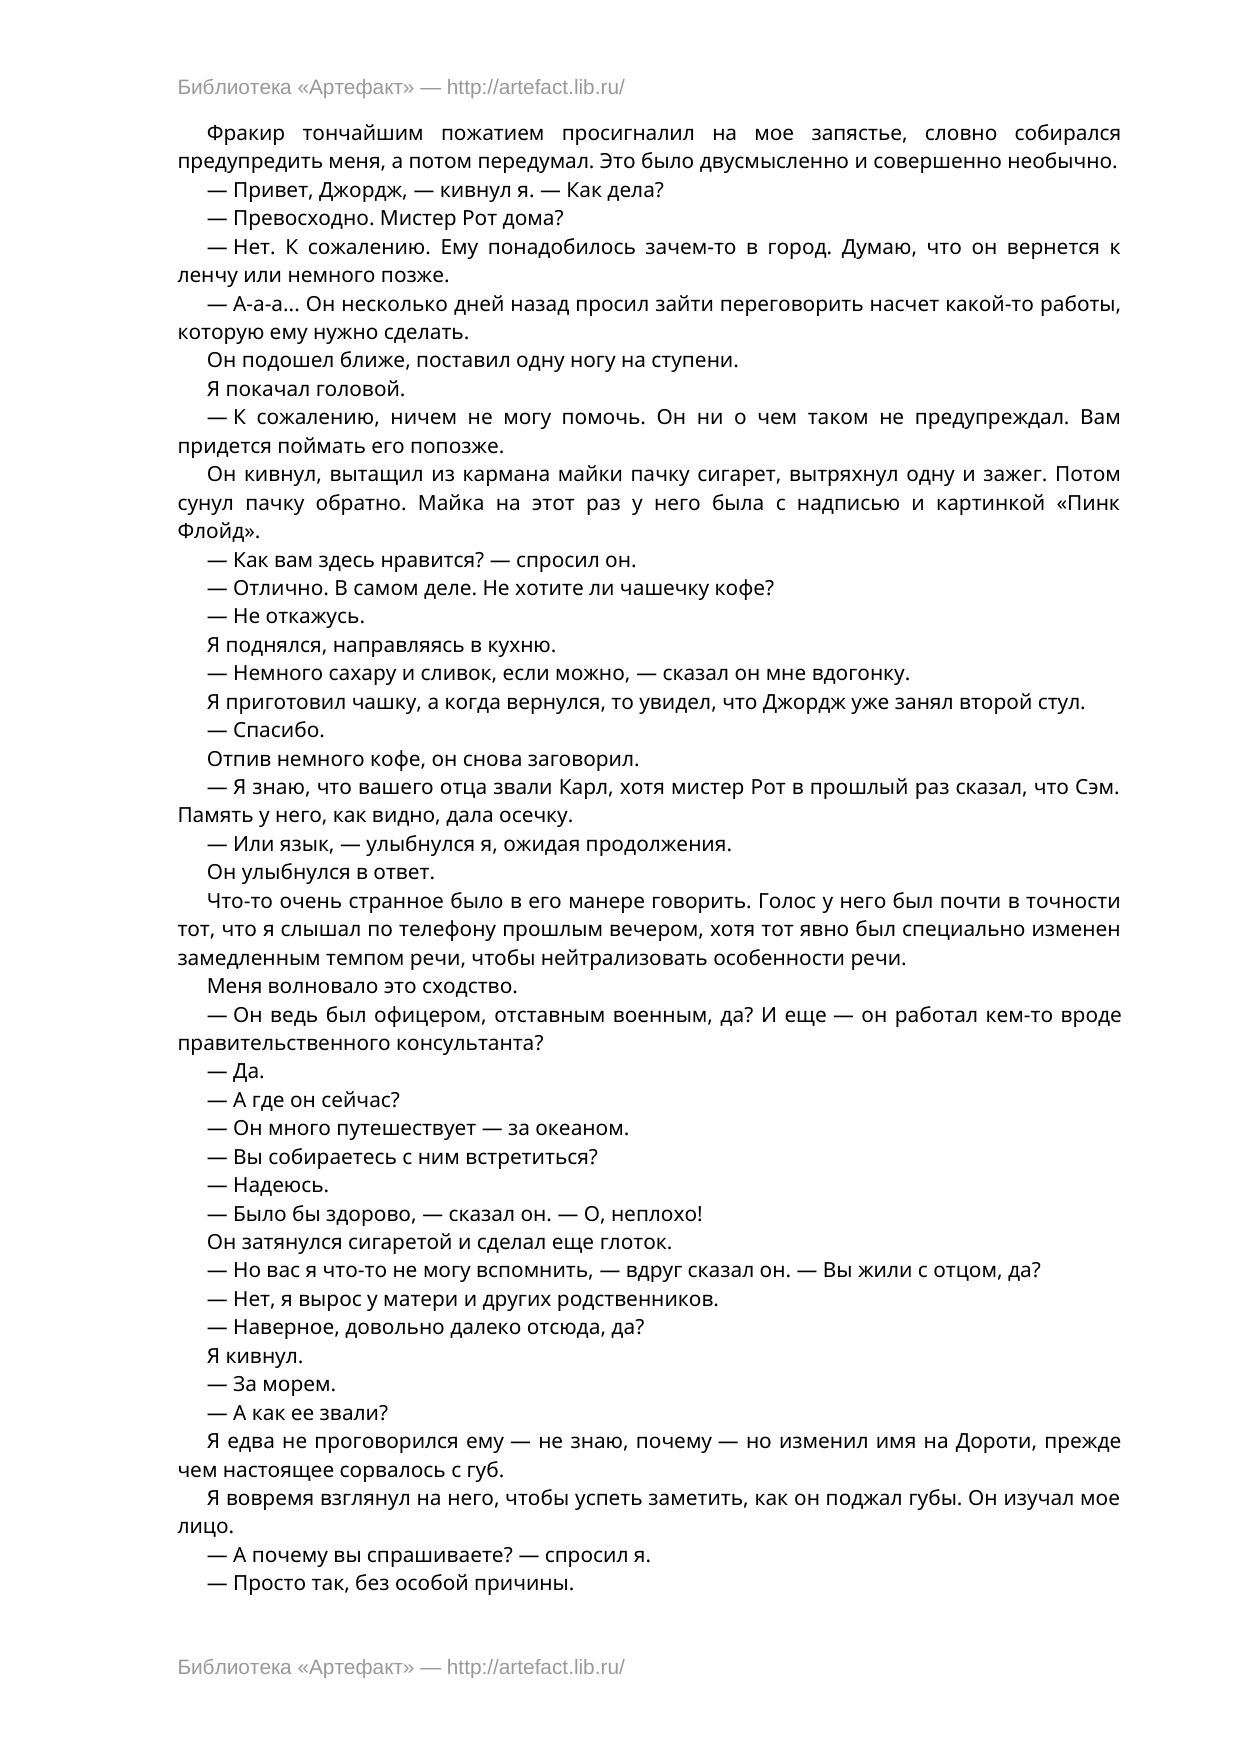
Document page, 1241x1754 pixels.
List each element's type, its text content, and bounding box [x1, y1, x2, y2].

text — Не откажусь. [177, 602, 1122, 630]
text — Да. [177, 1057, 1122, 1085]
text — Или язык, — улыбнулся я, ожидая продолжения. [177, 829, 1122, 857]
text — А почему вы спрашиваете? — спросил я. [177, 1540, 1122, 1568]
text — Нет, я вырос у матери и других родственников. [177, 1284, 1122, 1312]
text — Наверное, довольно далеко отсюда, да? [177, 1312, 1122, 1341]
text Я поднялся, направляясь в кухню. [177, 630, 1122, 658]
text — Немного сахару и сливок, если можно, — сказал он мне вдогонку. [177, 658, 1122, 687]
text — Отлично. В самом деле. Не хотите ли чашечку кофе? [177, 573, 1122, 602]
text — А где он сейчас? [177, 1085, 1122, 1113]
text Я приготовил чашку, а когда вернулся, то увидел, что Джордж уже занял второй стул. [177, 687, 1122, 715]
text — А-а-а... Он несколько дней назад просил зайти переговорить насчет какой-то работы, которую ему нужно сделать. [177, 289, 1122, 346]
text Он улыбнулся в ответ. [177, 857, 1122, 886]
text — Вы собираетесь с ним встретиться? [177, 1142, 1122, 1170]
text — Было бы здорово, — сказал он. — О, неплохо! [177, 1199, 1122, 1227]
text Я едва не проговорился ему — не знаю, почему — но изменил имя на Дороти, прежде чем настоящее сорвалось с губ. [177, 1426, 1122, 1483]
text — А как ее звали? [177, 1398, 1122, 1426]
text — Он много путешествует — за океаном. [177, 1113, 1122, 1142]
text — Спасибо. [177, 715, 1122, 744]
text — Просто так, без особой причины. [177, 1568, 1122, 1597]
text Отпив немного кофе, он снова заговорил. [177, 744, 1122, 772]
text — Как вам здесь нравится? — спросил он. [177, 545, 1122, 573]
text Фракир тончайшим пожатием просигналил на мое запястье, словно собирался предупредить меня, а потом передумал. Это было двусмысленно и совершенно необычно. [177, 118, 1122, 175]
text — Превосходно. Мистер Рот дома? [177, 203, 1122, 232]
text — Надеюсь. [177, 1170, 1122, 1199]
text — Он ведь был офицером, отставным военным, да? И еще — он работал кем-то вроде правительственного консультанта? [177, 1000, 1122, 1057]
text Я покачал головой. [177, 374, 1122, 402]
text — Нет. К сожалению. Ему понадобилось зачем-то в город. Думаю, что он вернется к ленчу или немного позже. [177, 232, 1122, 289]
text Он подошел ближе, поставил одну ногу на ступени. [177, 346, 1122, 374]
text — За морем. [177, 1369, 1122, 1398]
text Я вовремя взглянул на него, чтобы успеть заметить, как он поджал губы. Он изучал мое лицо. [177, 1483, 1122, 1540]
text Что-то очень странное было в его манере говорить. Голос у него был почти в точности тот, что я слышал по телефону прошлым вечером, хотя тот явно был специально изменен замедленным темпом речи, чтобы нейтрализовать особенности речи. [177, 886, 1122, 971]
text Он затянулся сигаретой и сделал еще глоток. [177, 1227, 1122, 1256]
text — Я знаю, что вашего отца звали Карл, хотя мистер Рот в прошлый раз сказал, что Сэм. Память у него, как видно, дала осечку. [177, 772, 1122, 829]
text — Но вас я что-то не могу вспомнить, — вдруг сказал он. — Вы жили с отцом, да? [177, 1256, 1122, 1284]
text Меня волновало это сходство. [177, 971, 1122, 1000]
text Я кивнул. [177, 1341, 1122, 1369]
text — Привет, Джордж, — кивнул я. — Как дела? [177, 175, 1122, 203]
text Он кивнул, вытащил из кармана майки пачку сигарет, вытряхнул одну и зажег. Потом сунул пачку обратно. Майка на этот раз у него была с надписью и картинкой «Пинк Флойд». [177, 459, 1122, 545]
text — К сожалению, ничем не могу помочь. Он ни о чем таком не предупреждал. Вам придется поймать его попозже. [177, 402, 1122, 459]
